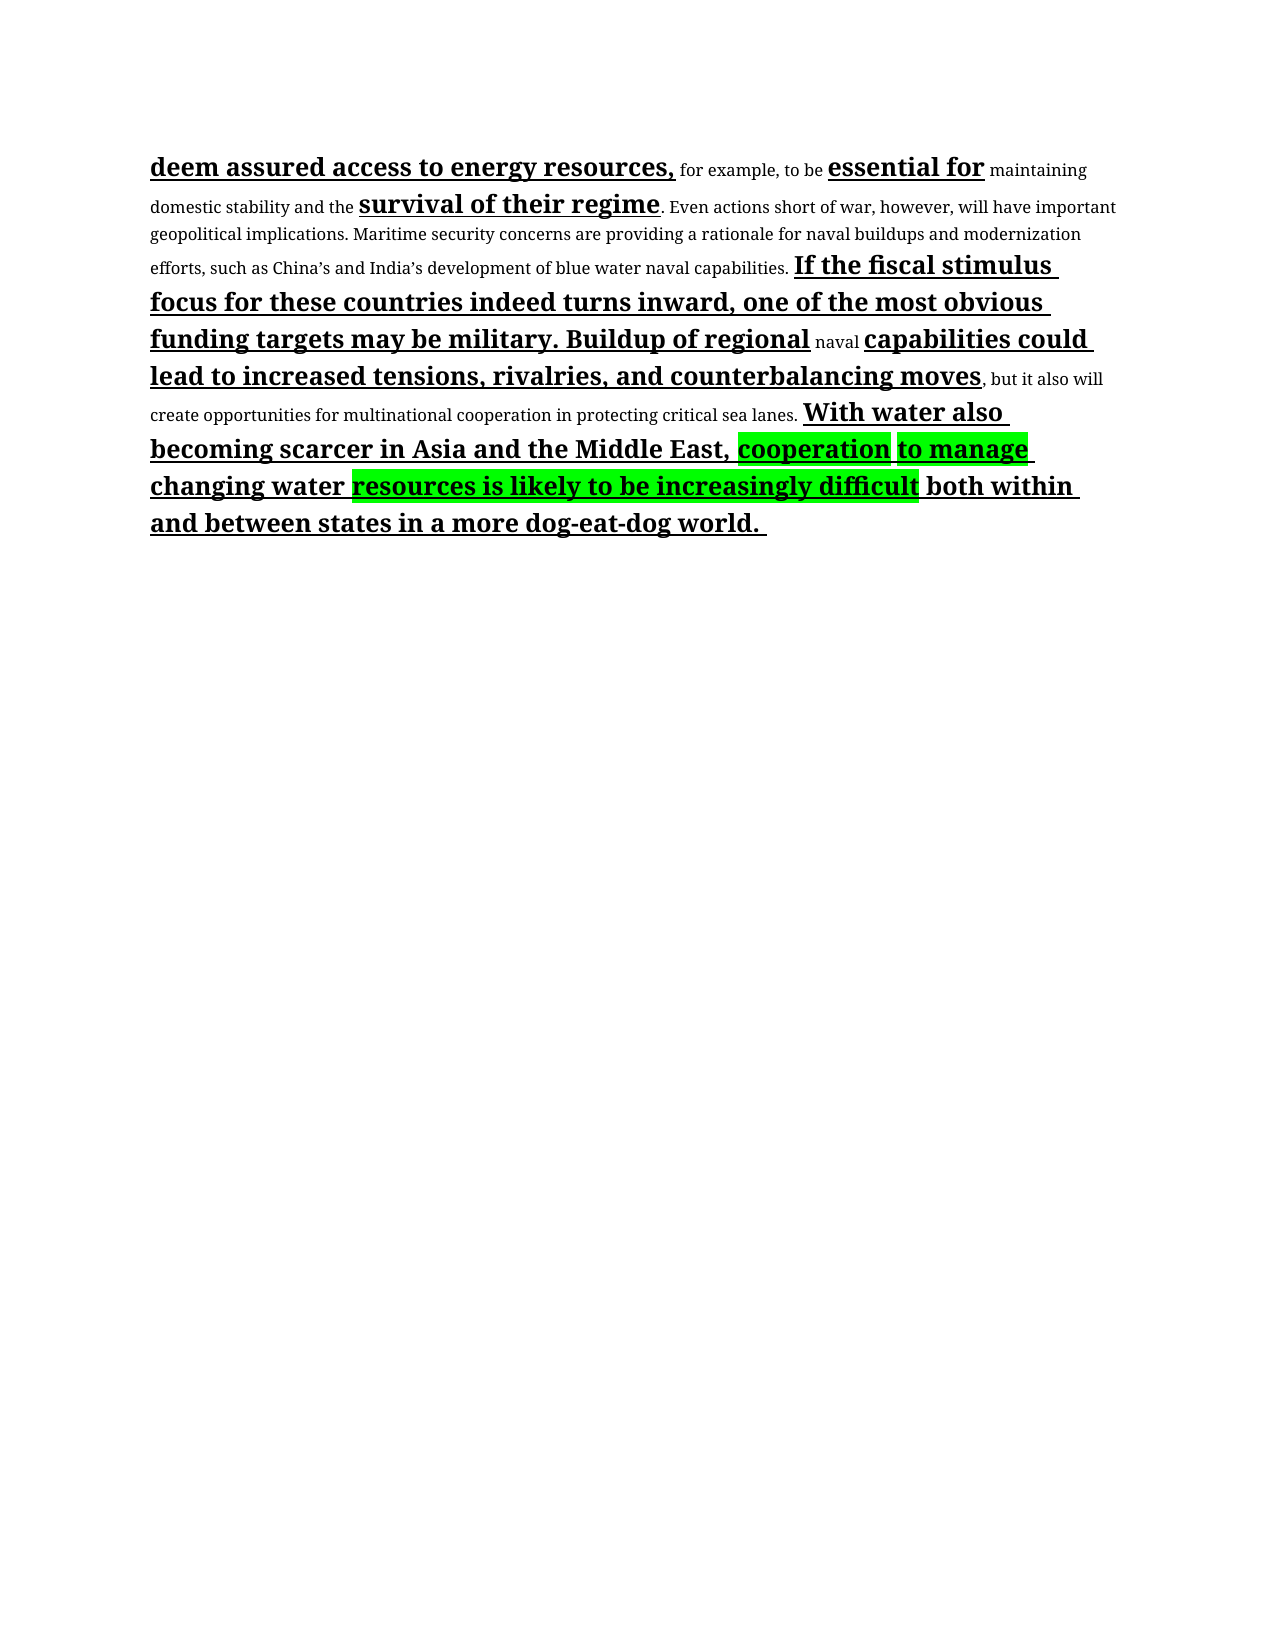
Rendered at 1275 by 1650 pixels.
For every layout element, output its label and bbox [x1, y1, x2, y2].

text [150, 150, 1125, 539]
